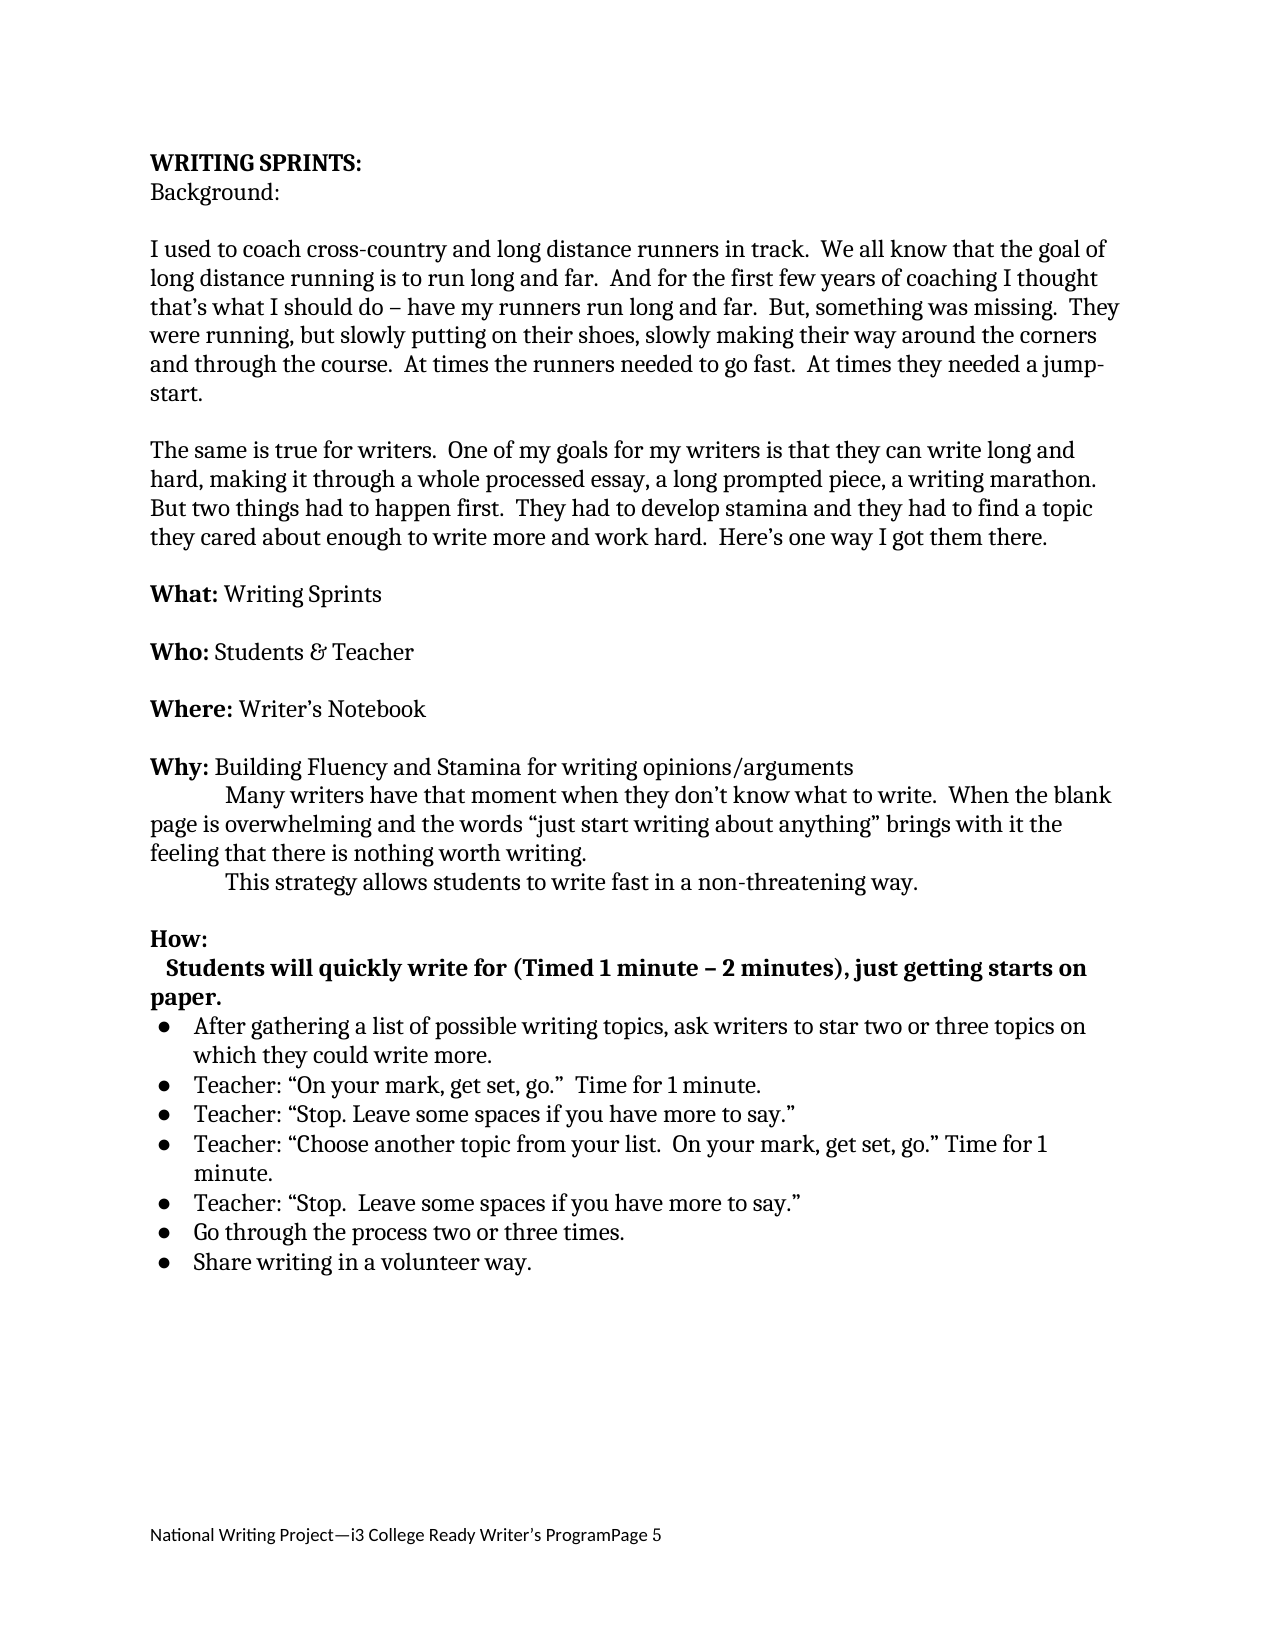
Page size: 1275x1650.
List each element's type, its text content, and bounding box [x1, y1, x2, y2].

text Background: [150, 177, 1125, 206]
list Share writing in a volunteer way. [156, 1247, 1125, 1277]
list Teacher: “On your mark, get set, go.” Time for 1 minute. [156, 1070, 1125, 1099]
text Students will quickly write for (Timed 1 minute – 2 minutes), just getting starts on paper. [150, 954, 1125, 1011]
list Teacher: “Stop. Leave some spaces if you have more to say.” [156, 1099, 1125, 1129]
text Who: Students & Teacher [150, 637, 1125, 666]
text This strategy allows students to write fast in a non-threatening way. [150, 867, 1125, 896]
list After gathering a list of possible writing topics, ask writers to star two or three topics on which they could write more. [156, 1011, 1125, 1070]
text WRITING SPRINTS: [150, 149, 1125, 177]
text Why: Building Fluency and Stamina for writing opinions/arguments [150, 752, 1125, 781]
text How: [150, 925, 1125, 954]
list Teacher: “Stop. Leave some spaces if you have more to say.” [156, 1187, 1125, 1217]
text The same is true for writers. One of my goals for my writers is that they can write long and hard, making it through a whole processed essay, a long prompted piece, a writing marathon. But two things had to happen first. They had to develop stamina and they had to find a topic they cared about enough to write more and work hard. Here’s one way I got them there. [150, 436, 1125, 551]
list Go through the process two or three times. [156, 1217, 1125, 1247]
text Where: Writer’s Notebook [150, 695, 1125, 724]
text I used to coach cross-country and long distance runners in track. We all know that the goal of long distance running is to run long and far. And for the first few years of coaching I thought that’s what I should do – have my runners run long and far. But, something was missing. They were running, but slowly putting on their shoes, slowly making their way around the corners and through the course. At times the runners needed to go fast. At times they needed a jump-start. [150, 235, 1125, 407]
text Many writers have that moment when they don’t know what to write. When the blank page is overwhelming and the words “just start writing about anything” brings with it the feeling that there is nothing worth writing. [150, 781, 1125, 867]
text What: Writing Sprints [150, 580, 1125, 609]
list Teacher: “Choose another topic from your list. On your mark, get set, go.” Time for 1 minute. [156, 1129, 1125, 1187]
